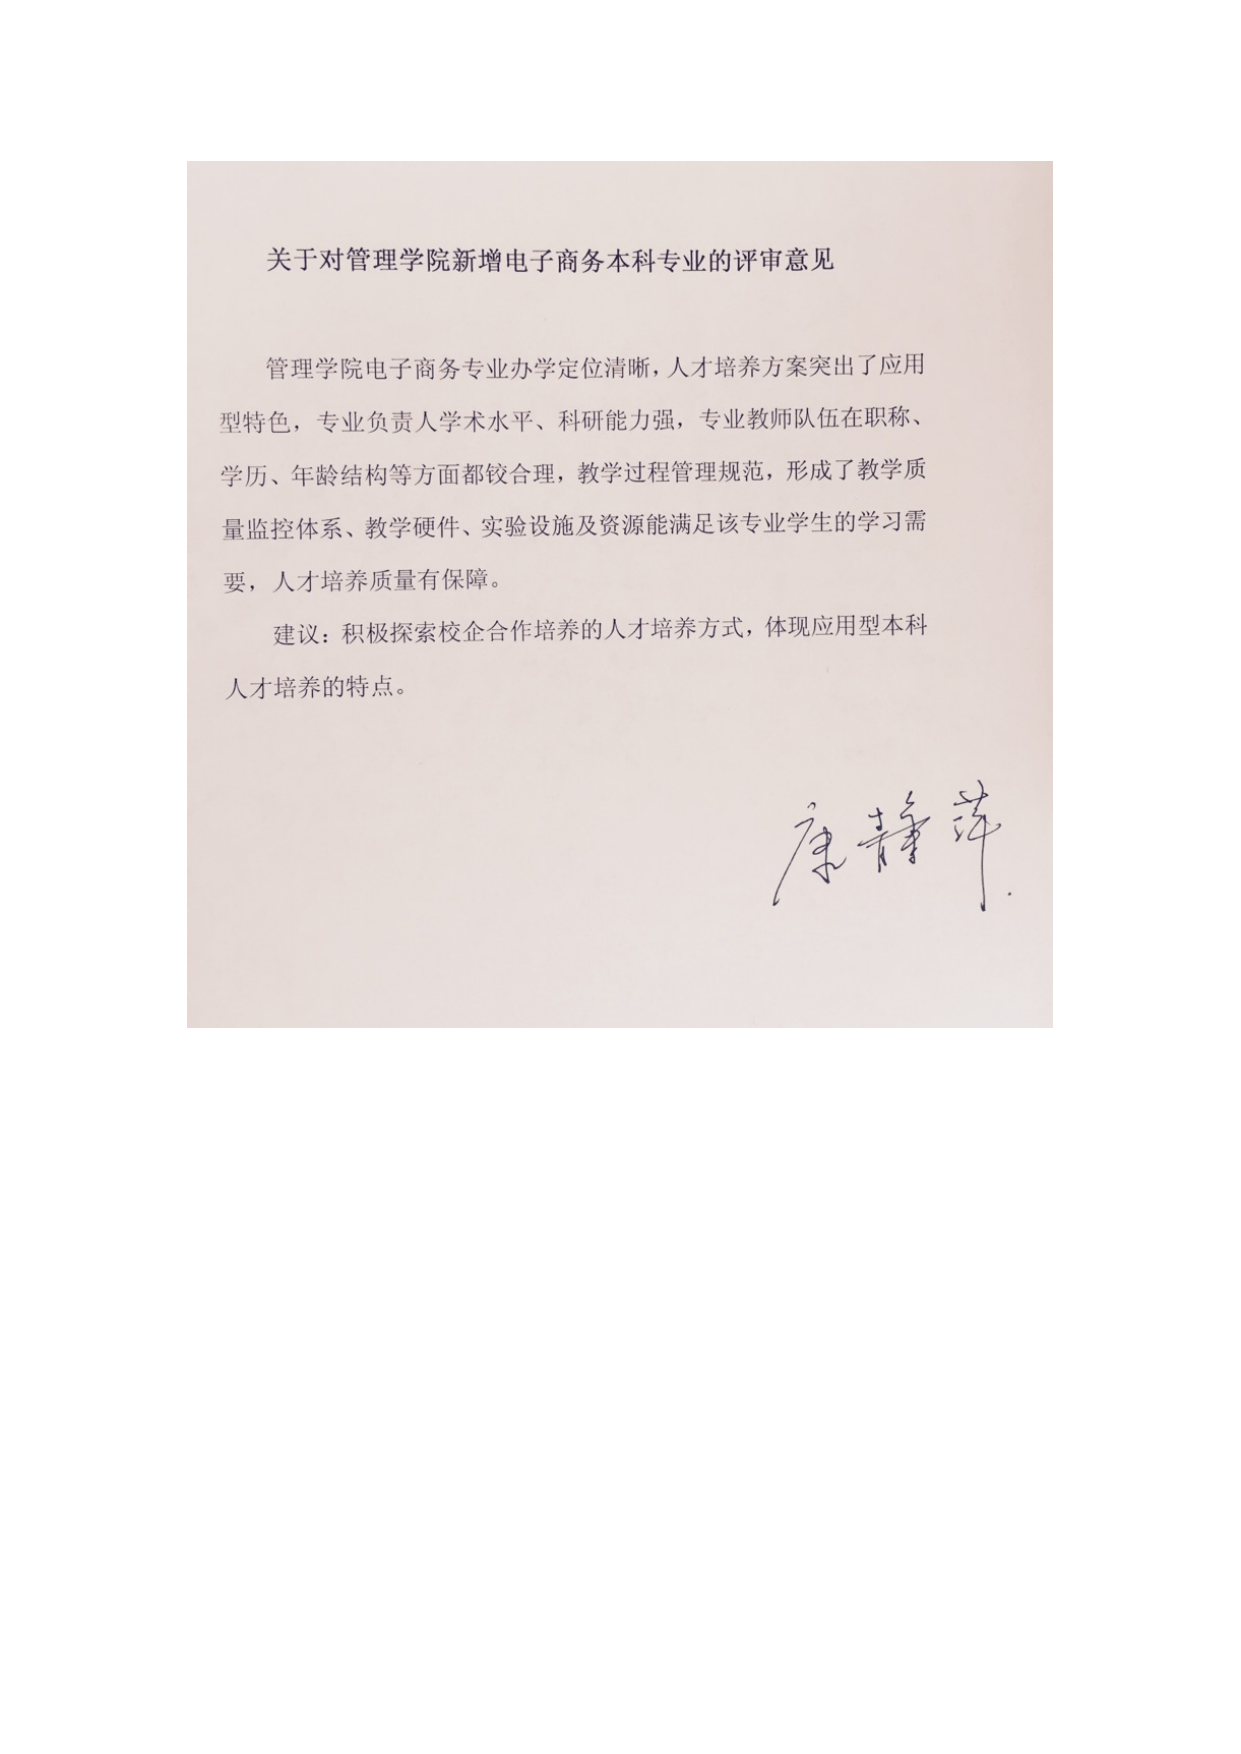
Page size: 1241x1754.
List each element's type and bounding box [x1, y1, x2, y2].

picture [187, 161, 1053, 1028]
